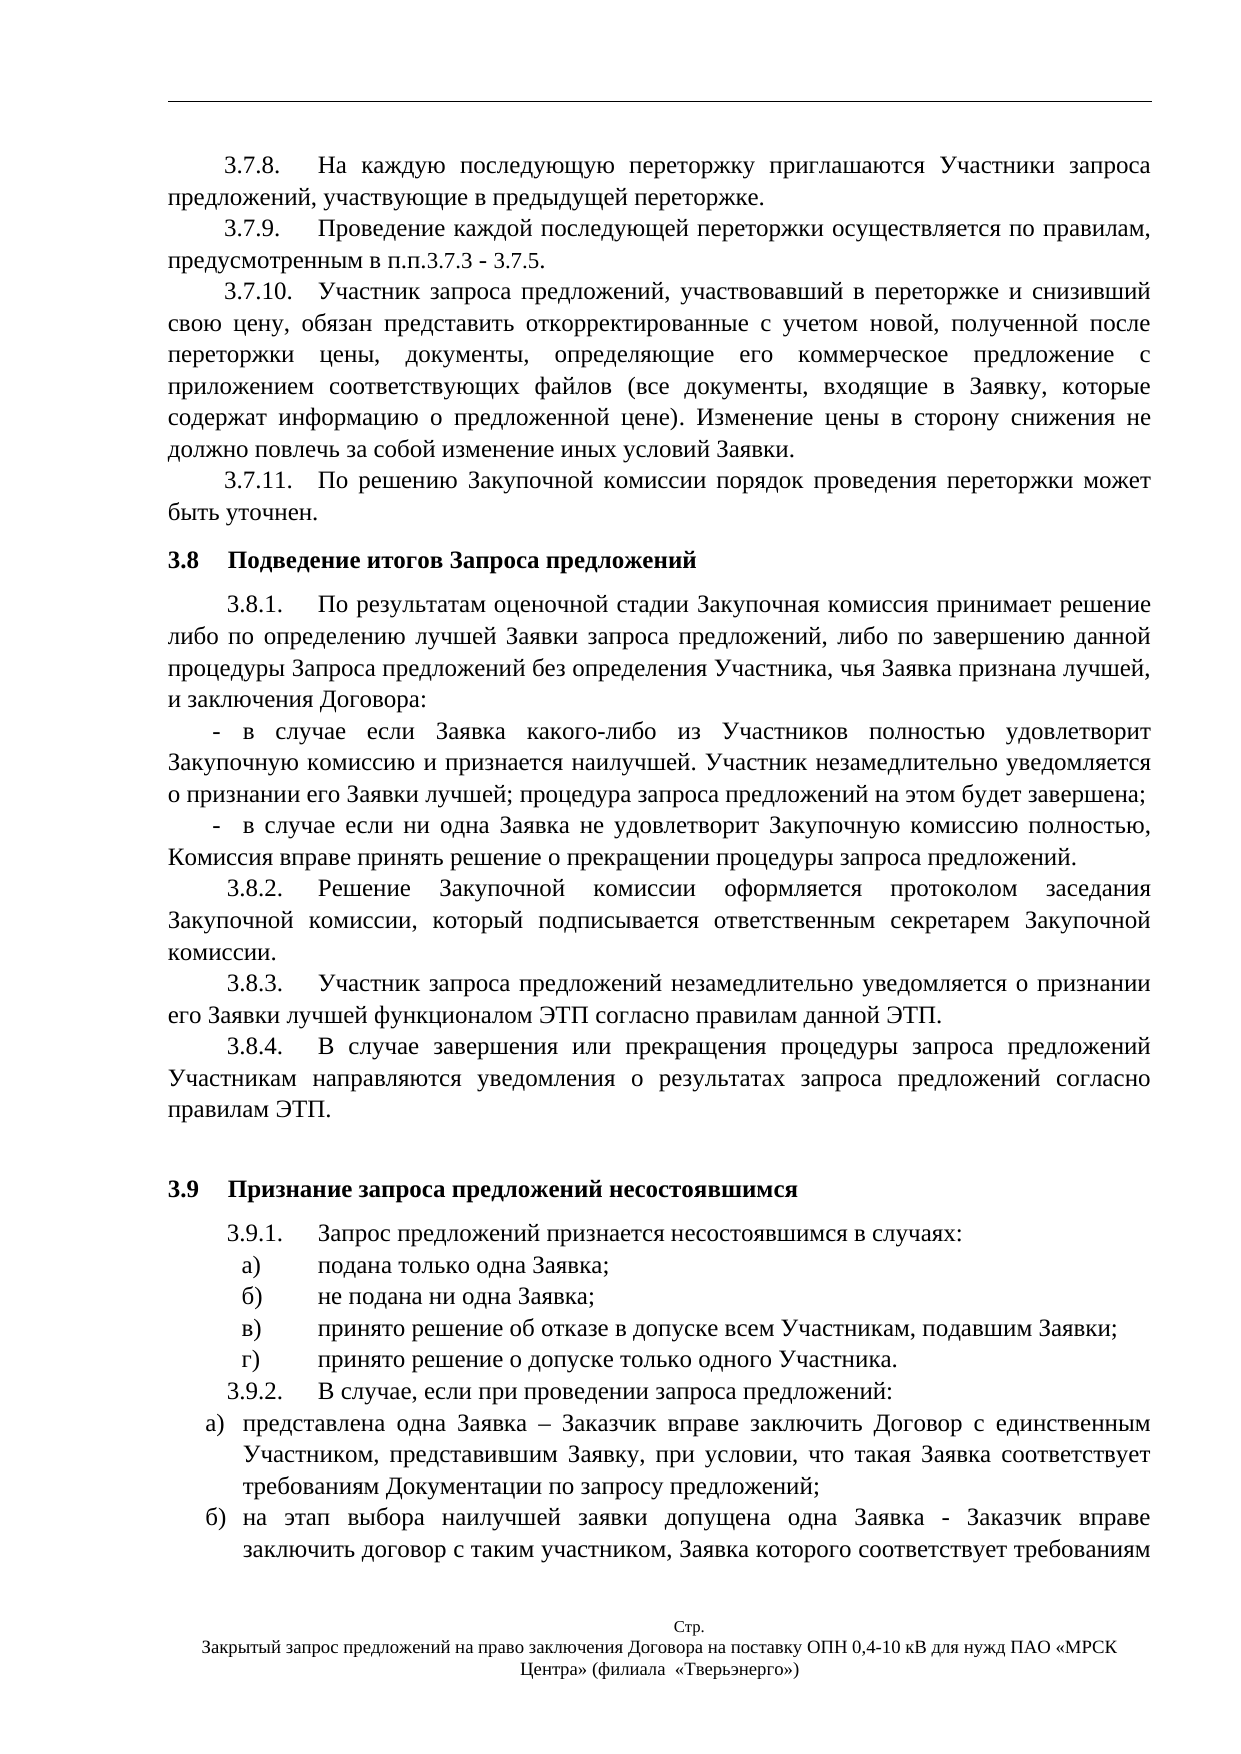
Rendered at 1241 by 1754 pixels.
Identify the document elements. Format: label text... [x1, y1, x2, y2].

list Проведение каждой последующей переторжки осуществляется по правилам, предусмотренным в п.п.3.7.3 - 3.7.5. [168, 213, 1152, 273]
list представлена одна Заявка – Заказчик вправе заключить Договор с единственным Участником, представившим Заявку, при условии, что такая Заявка соответствует требованиям Документации по запросу предложений; [205, 1408, 1152, 1499]
subtitle Признание запроса предложений несостоявшимся [168, 1174, 1152, 1203]
subtitle Подведение итогов Запроса предложений [168, 545, 1152, 574]
list По результатам оценочной стадии Закупочная комиссия принимает решение либо по определению лучшей Заявки запроса предложений, либо по завершению данной процедуры Запроса предложений без определения Участника, чья Заявка признана лучшей, и заключения Договора: [168, 589, 1152, 713]
list принято решение о допуске только одного Участника. [168, 1344, 1152, 1373]
list В случае, если при проведении запроса предложений: [168, 1376, 1152, 1405]
list Участник запроса предложений незамедлительно уведомляется о признании его Заявки лучшей функционалом ЭТП согласно правилам данной ЭТП. [168, 968, 1152, 1028]
list подана только одна Заявка; [168, 1250, 1152, 1279]
list Участник запроса предложений, участвовавший в переторжке и снизивший свою цену, обязан представить откорректированные с учетом новой, полученной после переторжки цены, документы, определяющие его коммерческое предложение с приложением соответствующих файлов (все документы, входящие в Заявку, которые содержат информацию о предложенной цене). Изменение цены в сторону снижения не должно повлечь за собой изменение иных условий Заявки. [168, 276, 1152, 463]
list в случае если Заявка какого-либо из Участников полностью удовлетворит Закупочную комиссию и признается наилучшей. Участник незамедлительно уведомляется о признании его Заявки лучшей; процедура запроса предложений на этом будет завершена; [168, 716, 1152, 808]
list Решение Закупочной комиссии оформляется протоколом заседания Закупочной комиссии, который подписывается ответственным секретарем Закупочной комиссии. [168, 873, 1152, 965]
list Запрос предложений признается несостоявшимся в случаях: [168, 1218, 1152, 1247]
list принято решение об отказе в допуске всем Участникам, подавшим Заявки; [168, 1313, 1152, 1342]
list В случае завершения или прекращения процедуры запроса предложений Участникам направляются уведомления о результатах запроса предложений согласно правилам ЭТП. [168, 1031, 1152, 1123]
list в случае если ни одна Заявка не удовлетворит Закупочную комиссию полностью, Комиссия вправе принять решение о прекращении процедуры запроса предложений. [168, 810, 1152, 871]
list По решению Закупочной комиссии порядок проведения переторжки может быть уточнен. [168, 466, 1152, 526]
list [205, 1502, 1152, 1563]
list не подана ни одна Заявка; [168, 1281, 1152, 1310]
list На каждую последующую переторжку приглашаются Участники запроса предложений, участвующие в предыдущей переторжке. [168, 150, 1152, 210]
